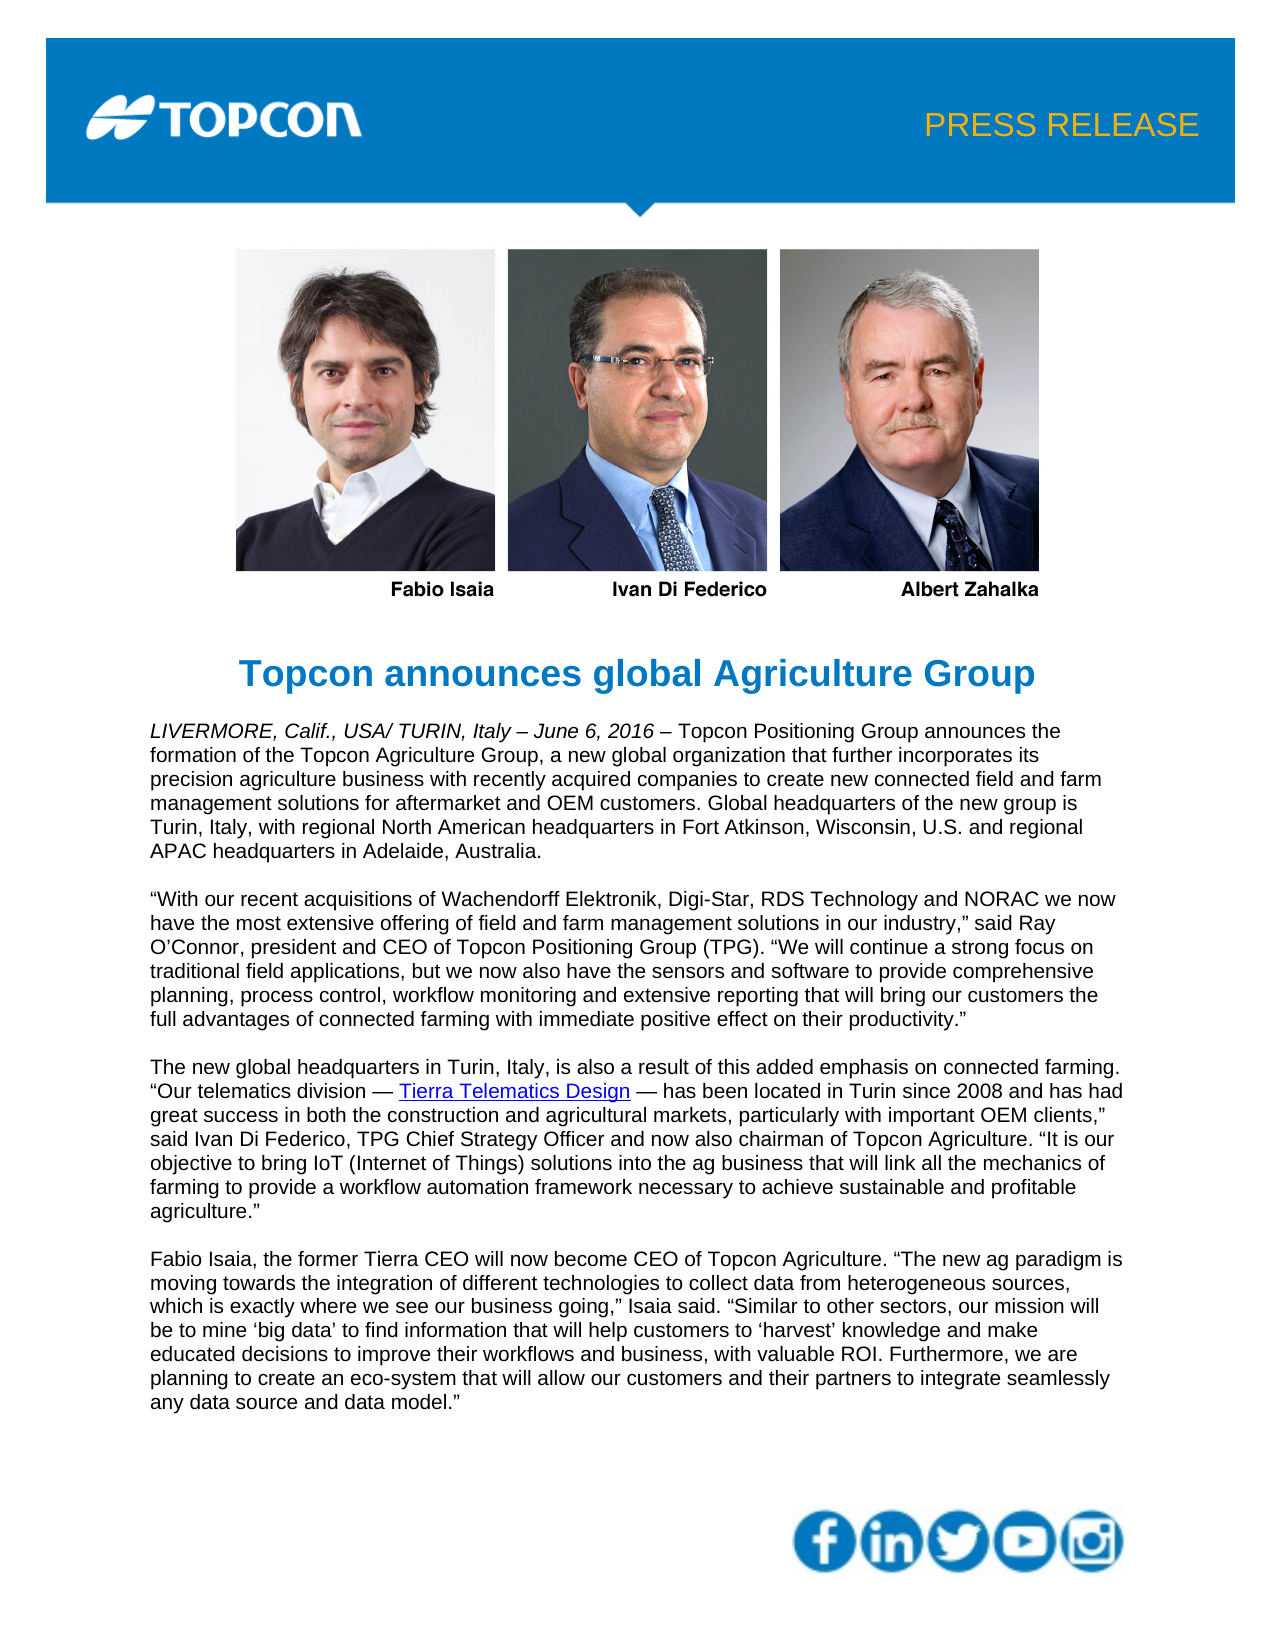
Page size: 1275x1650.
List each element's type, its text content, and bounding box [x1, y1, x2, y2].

picture [220, 237, 1055, 608]
text Fabio Isaia, the former Tierra CEO will now become CEO of Topcon Agriculture. “The new ag paradigm is moving towards the integration of different technologies to collect data from heterogeneous sources, which is exactly where we see our business going,” Isaia said. “Similar to other sectors, our mission will be to mine ‘big data’ to find information that will help customers to ‘harvest’ knowledge and make educated decisions to improve their workflows and business, with valuable ROI. Furthermore, we are planning to create an eco-system that will allow our customers and their partners to integrate seamlessly any data source and data model.” [150, 1246, 1125, 1414]
text “With our recent acquisitions of Wachendorff Elektronik, Digi-Star, RDS Technology and NORAC we now have the most extensive offering of field and farm management solutions in our industry,” said Ray O’Connor, president and CEO of Topcon Positioning Group (TPG). “We will continue a strong focus on traditional field applications, but we now also have the sensors and software to provide comprehensive planning, process control, workflow monitoring and extensive reporting that will bring our customers the full advantages of connected farming with immediate positive effect on their productivity.” [150, 887, 1125, 1031]
text The new global headquarters in Turin, Italy, is also a result of this added emphasis on connected farming. “Our telematics division — Tierra Telematics Design — has been located in Turin since 2008 and has had great success in both the construction and agricultural markets, particularly with important OEM clients,” said Ivan Di Federico, TPG Chief Strategy Officer and now also chairman of Topcon Agriculture. “It is our objective to bring IoT (Internet of Things) solutions into the ag business that will link all the mechanics of farming to provide a workflow automation framework necessary to achieve sustainable and profitable agriculture.” [150, 1055, 1125, 1222]
text LIVERMORE, Calif., USA/ TURIN, Italy – June 6, 2016 – Topcon Positioning Group announces the formation of the Topcon Agriculture Group, a new global organization that further incorporates its precision agriculture business with recently acquired companies to create new connected field and farm management solutions for aftermarket and OEM customers. Global headquarters of the new group is Turin, Italy, with regional North American headquarters in Fort Atkinson, Wisconsin, U.S. and regional APAC headquarters in Adelaide, Australia. [150, 719, 1125, 863]
picture [791, 1508, 1125, 1575]
picture [46, 38, 1235, 217]
